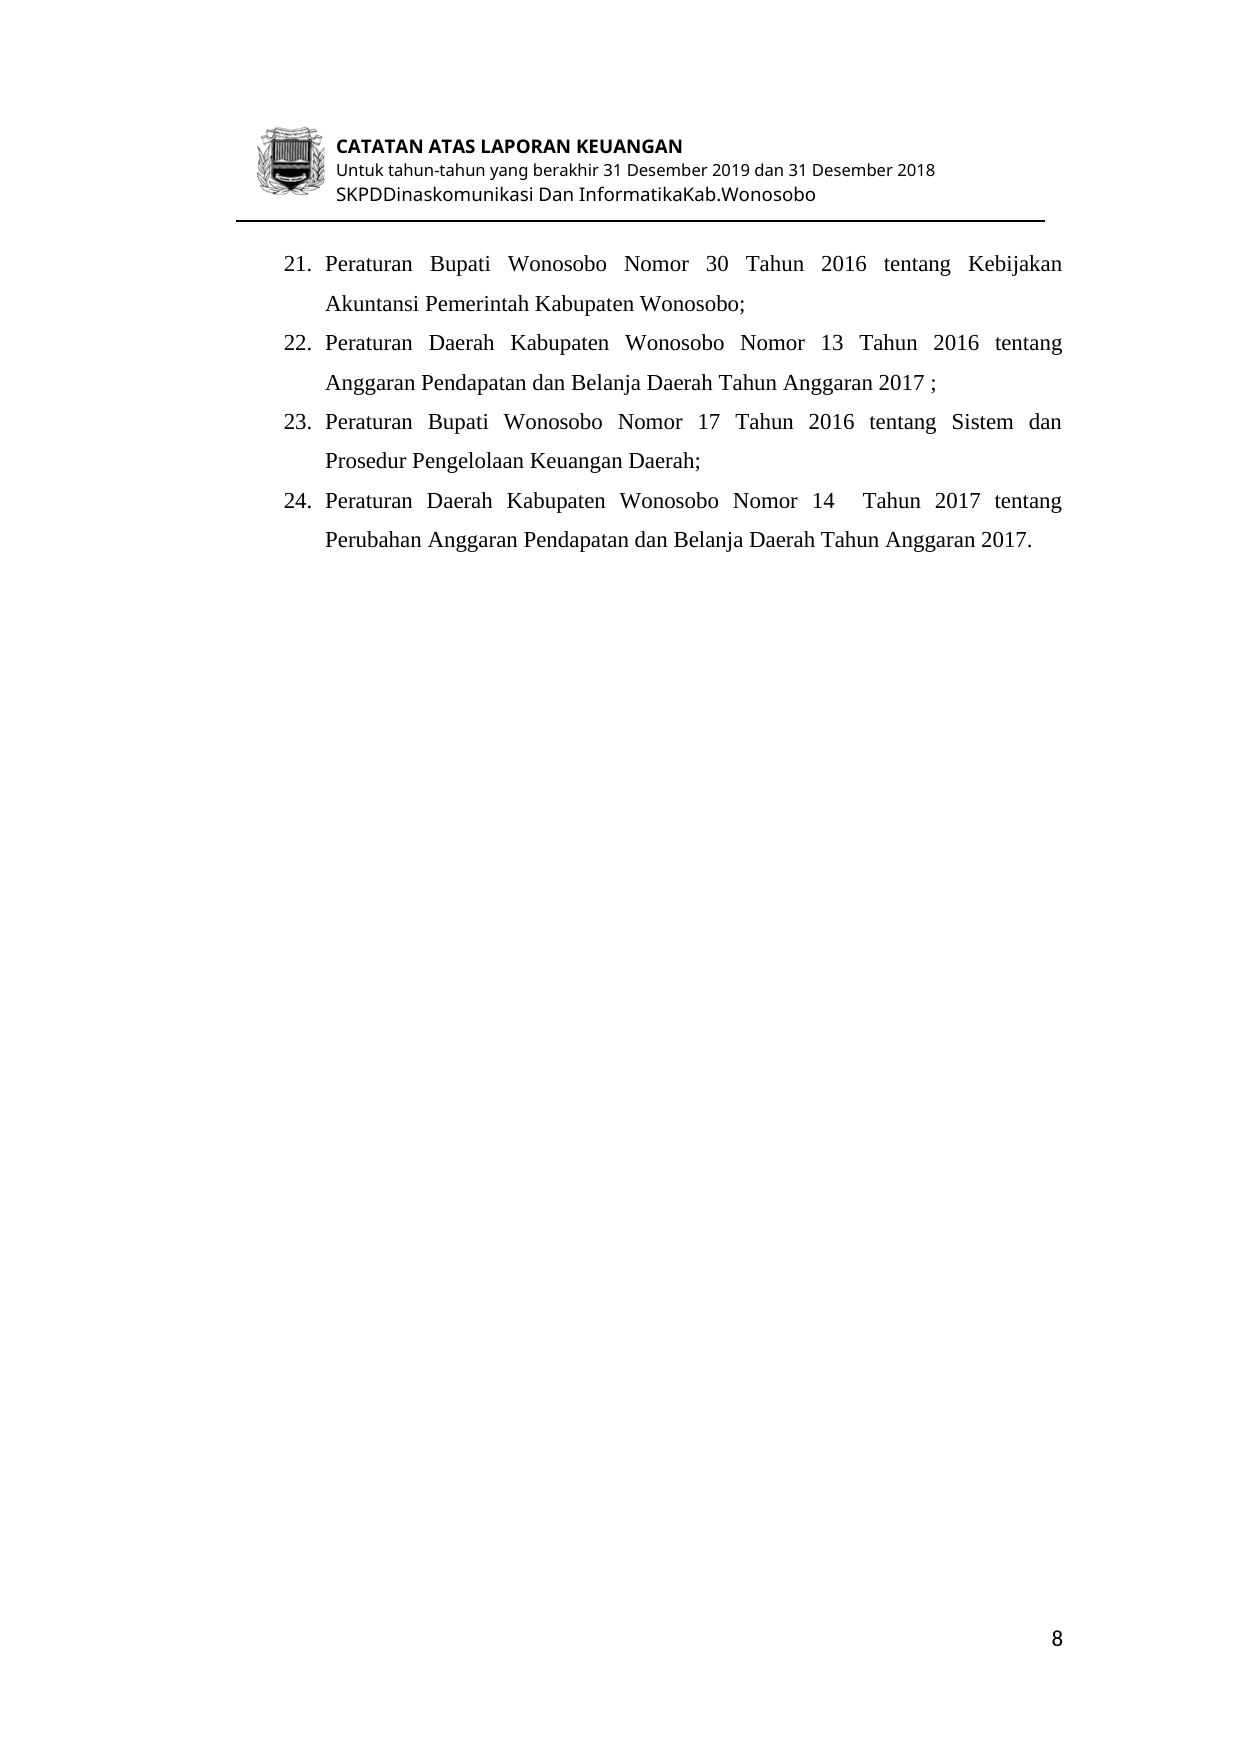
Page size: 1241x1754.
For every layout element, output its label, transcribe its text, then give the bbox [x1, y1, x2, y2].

picture [247, 120, 325, 199]
list Peraturan Daerah Kabupaten Wonosobo Nomor 14 Tahun 2017 tentang Perubahan Anggaran Pendapatan dan Belanja Daerah Tahun Anggaran 2017. [283, 487, 1063, 553]
list Peraturan Bupati Wonosobo Nomor 30 Tahun 2016 tentang Kebijakan Akuntansi Pemerintah Kabupaten Wonosobo; [283, 250, 1063, 316]
list Peraturan Bupati Wonosobo Nomor 17 Tahun 2016 tentang Sistem dan Prosedur Pengelolaan Keuangan Daerah; [283, 408, 1063, 474]
list Peraturan Daerah Kabupaten Wonosobo Nomor 13 Tahun 2016 tentang Anggaran Pendapatan dan Belanja Daerah Tahun Anggaran 2017 ; [283, 329, 1063, 395]
